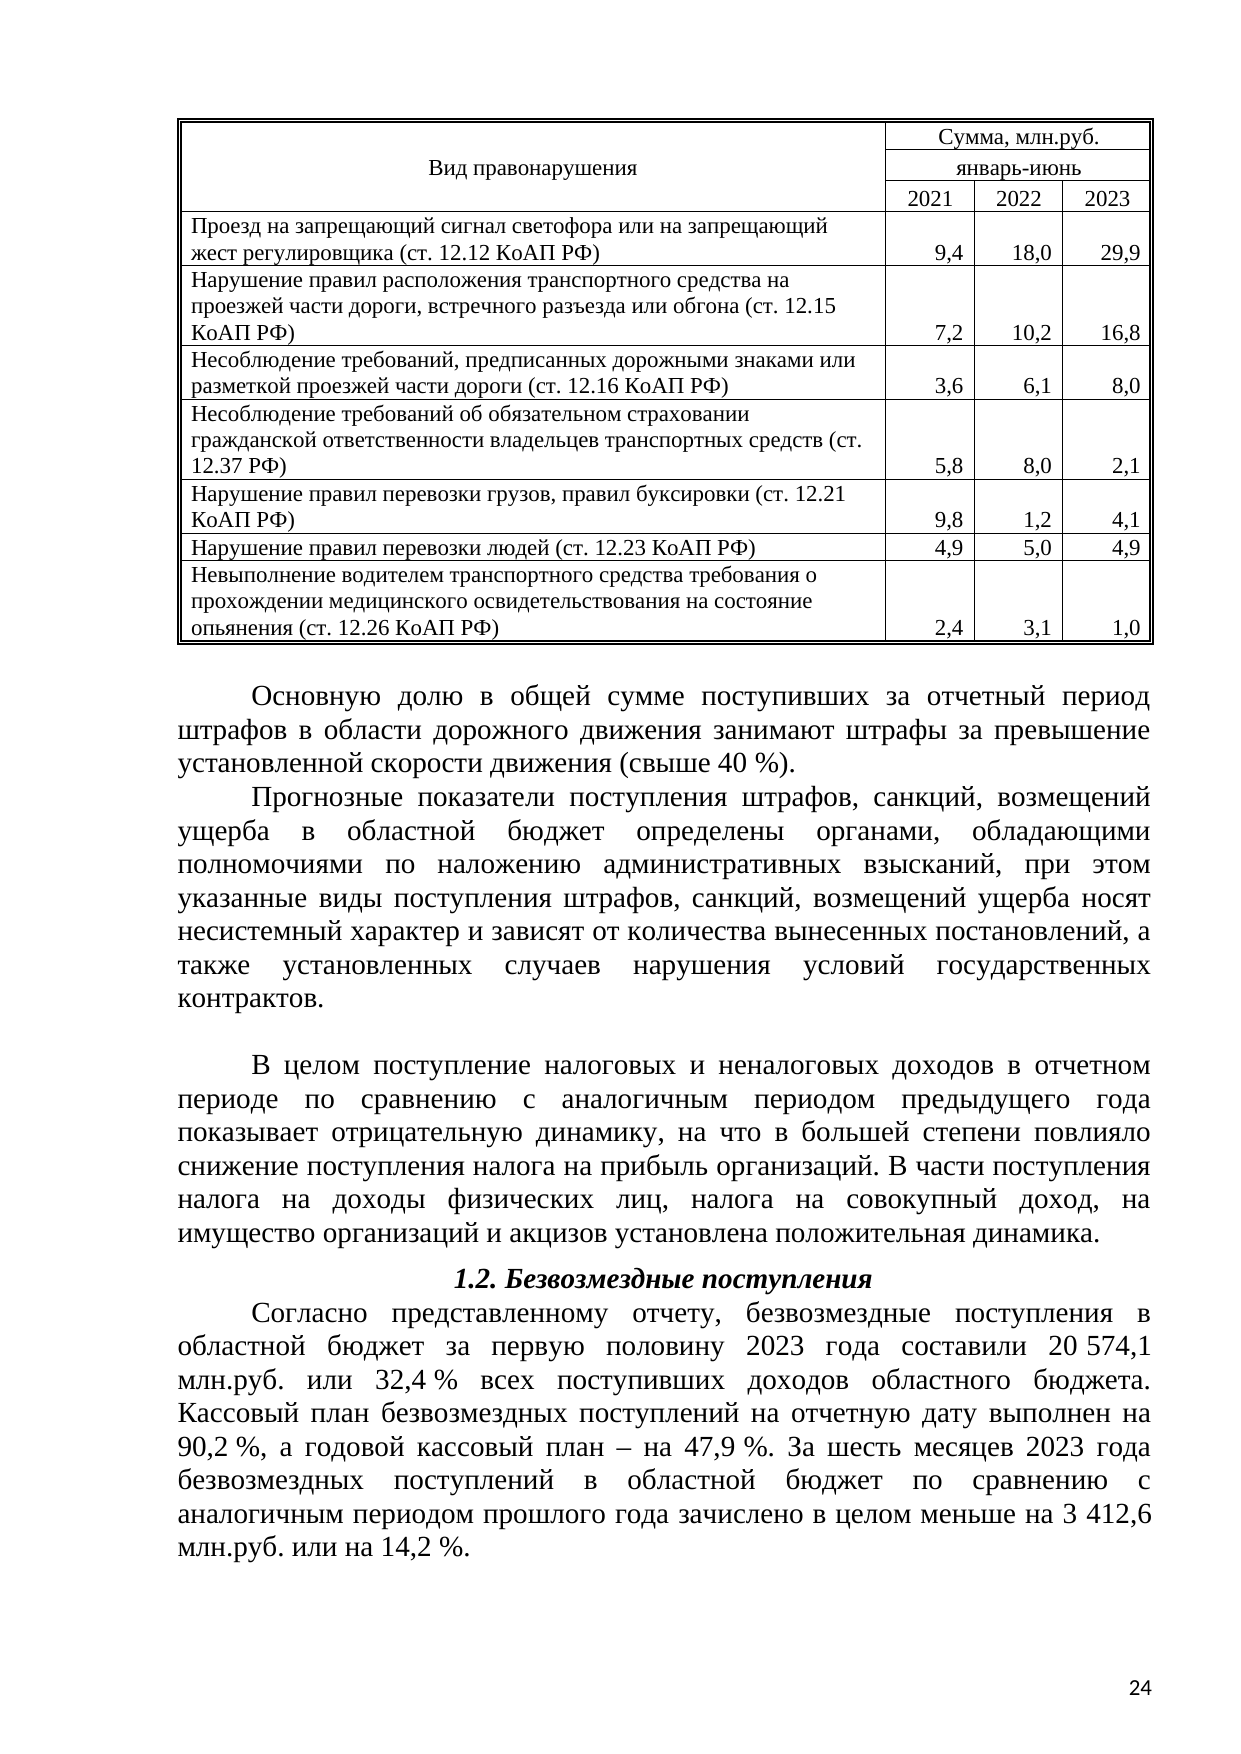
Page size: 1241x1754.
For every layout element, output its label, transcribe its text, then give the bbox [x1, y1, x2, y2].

table_cell Нарушение правил перевозки людей (ст. 12.23 КоАП РФ) [182, 534, 885, 560]
table_cell 9,8 [886, 480, 974, 533]
text В целом поступление налоговых и неналоговых доходов в отчетном периоде по сравнению с аналогичным периодом предыдущего года показывает отрицательную динамику, на что в большей степени повлияло снижение поступления налога на прибыль организаций. В части поступления налога на доходы физических лиц, налога на совокупный доход, на имущество организаций и акцизов установлена положительная динамика. [177, 1047, 1152, 1249]
table_cell 2,1 [1063, 400, 1149, 479]
table_cell 8,0 [1063, 346, 1149, 399]
table_cell 9,4 [886, 212, 974, 265]
table_cell 7,2 [886, 266, 974, 345]
table_cell 2,4 [886, 561, 974, 640]
table_cell 4,9 [886, 534, 974, 560]
text Прогнозные показатели поступления штрафов, санкций, возмещений ущерба в областной бюджет определены органами, обладающими полномочиями по наложению административных взысканий, при этом указанные виды поступления штрафов, санкций, возмещений ущерба носят несистемный характер и зависят от количества вынесенных постановлений, а также установленных случаев нарушения условий государственных контрактов. [177, 779, 1152, 1014]
table_cell 2021 [886, 181, 974, 211]
table_cell январь-июнь [886, 150, 1149, 180]
table_cell 29,9 [1063, 212, 1149, 265]
table_cell Нарушение правил перевозки грузов, правил буксировки (ст. 12.21 КоАП РФ) [182, 480, 885, 533]
table_cell 5,8 [886, 400, 974, 479]
table_cell 6,1 [975, 346, 1062, 399]
table_cell 10,2 [975, 266, 1062, 345]
table_cell 18,0 [975, 212, 1062, 265]
table_cell 2022 [975, 181, 1062, 211]
table_cell 1,0 [1063, 561, 1149, 640]
table_cell 16,8 [1063, 266, 1149, 345]
table_cell Несоблюдение требований, предписанных дорожными знаками или разметкой проезжей части дороги (ст. 12.16 КоАП РФ) [182, 346, 885, 399]
table_cell Нарушение правил расположения транспортного средства на проезжей части дороги, встречного разъезда или обгона (ст. 12.15 КоАП РФ) [182, 266, 885, 345]
table_cell Проезд на запрещающий сигнал светофора или на запрещающий жест регулировщика (ст. 12.12 КоАП РФ) [182, 212, 885, 265]
table_cell Невыполнение водителем транспортного средства требования о прохождении медицинского освидетельствования на состояние опьянения (ст. 12.26 КоАП РФ) [182, 561, 885, 640]
table_header Сумма, млн.руб. [886, 123, 1149, 149]
subtitle 1.2. Безвозмездные поступления [177, 1261, 1152, 1295]
table_cell 4,9 [1063, 534, 1149, 560]
table_cell 8,0 [975, 400, 1062, 479]
table_cell 2023 [1063, 181, 1149, 211]
text Согласно представленному отчету, безвозмездные поступления в областной бюджет за первую половину 2023 года составили 20 574,1 млн.руб. или 32,4 % всех поступивших доходов областного бюджета. Кассовый план безвозмездных поступлений на отчетную дату выполнен на 90,2 %, а годовой кассовый план – на 47,9 %. За шесть месяцев 2023 года безвозмездных поступлений в областной бюджет по сравнению с аналогичным периодом прошлого года зачислено в целом меньше на 3 412,6 млн.руб. или на 14,2 %. [177, 1295, 1152, 1563]
table_cell 3,1 [975, 561, 1062, 640]
text Основную долю в общей сумме поступивших за отчетный период штрафов в области дорожного движения занимают штрафы за превышение установленной скорости движения (свыше 40 %). [177, 678, 1152, 779]
table_header Вид правонарушения [182, 123, 885, 211]
table_cell Несоблюдение требований об обязательном страховании гражданской ответственности владельцев транспортных средств (ст. 12.37 РФ) [182, 400, 885, 479]
table_cell 4,1 [1063, 480, 1149, 533]
table_cell 3,6 [886, 346, 974, 399]
table_cell 1,2 [975, 480, 1062, 533]
table_cell 5,0 [975, 534, 1062, 560]
